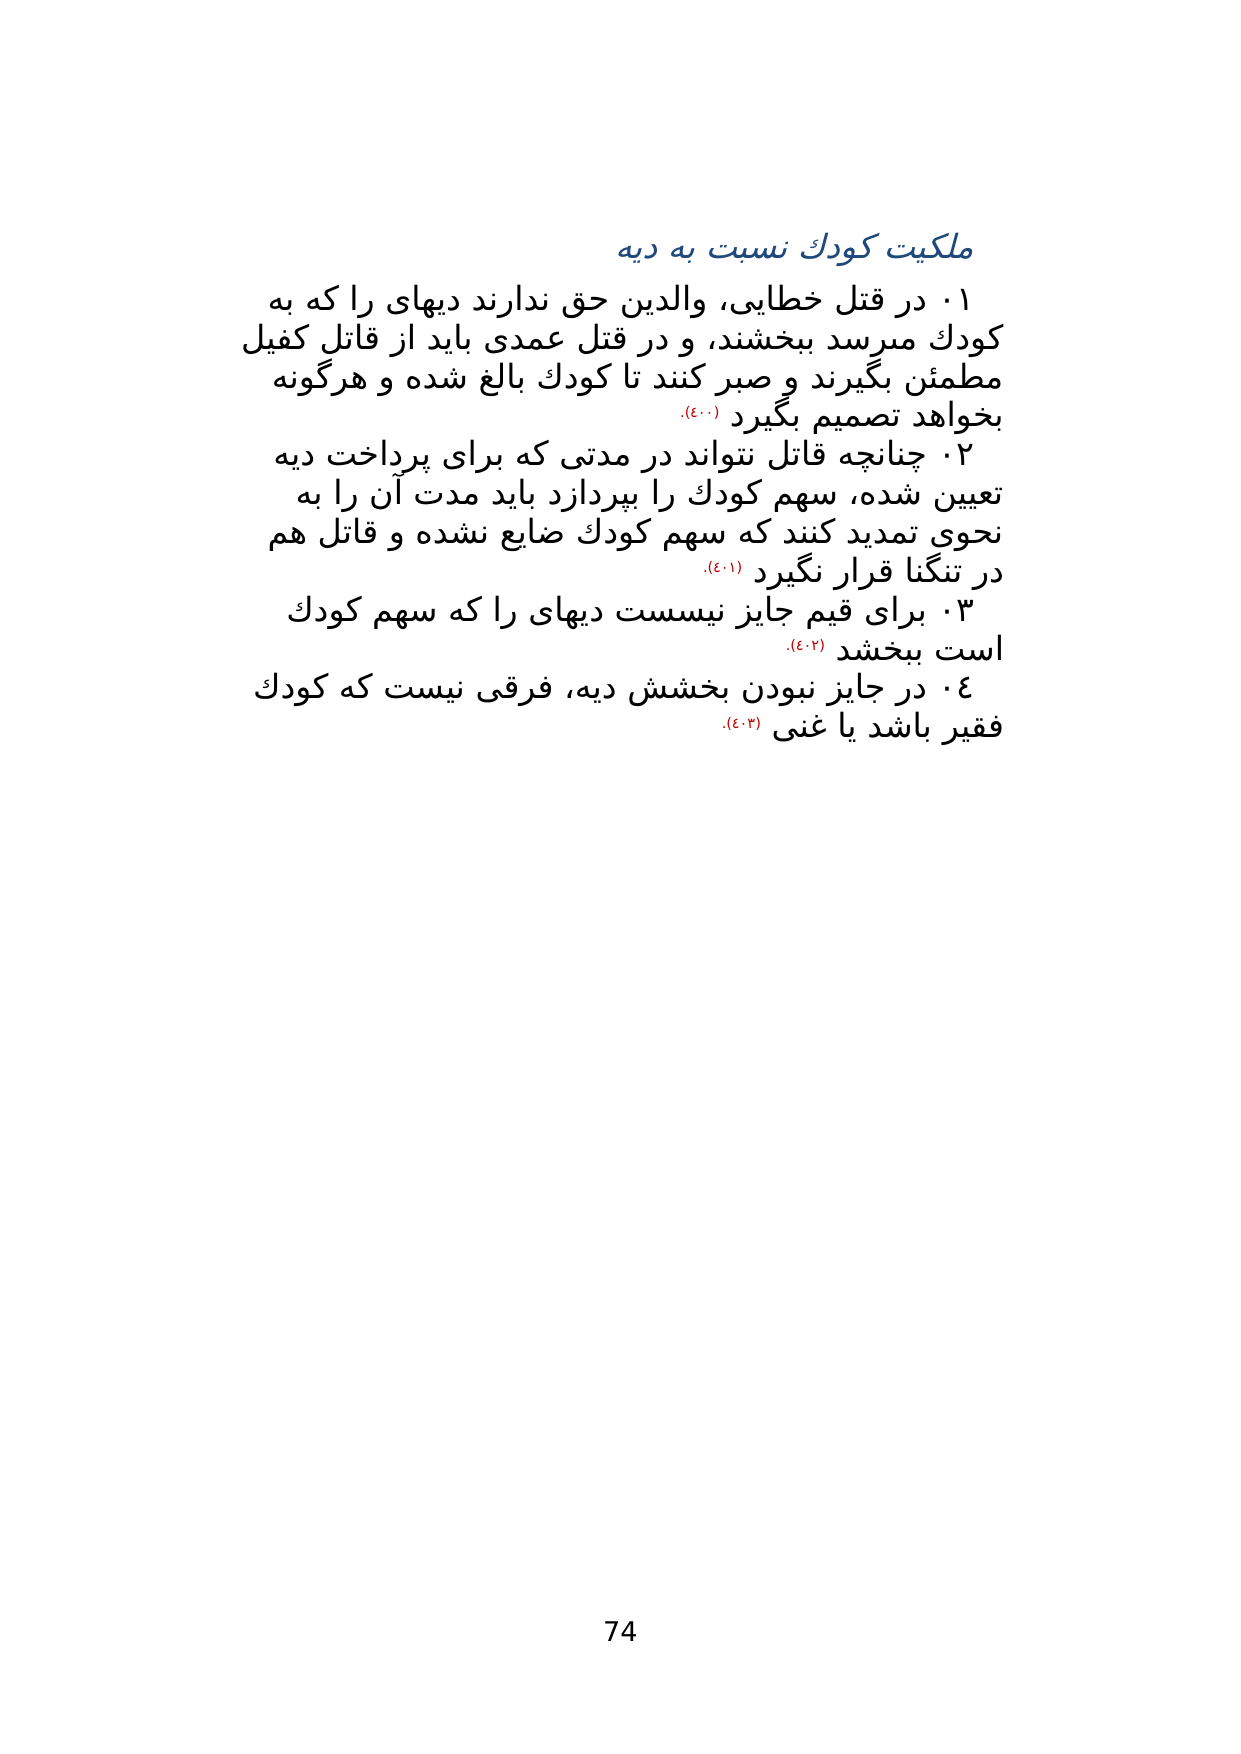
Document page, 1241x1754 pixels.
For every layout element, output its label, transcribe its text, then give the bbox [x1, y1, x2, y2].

text ٠٢ چنانچه قاتل نتواند در مدتى كه براى پرداخت ديه تعيين شده، سهم كودك را بپردازد بايد مدت آن را به نحوى تمديد كنند كه سهم كودك ضايع نشده و قاتل هم در تنگنا قرار نگيرد (٤٠١). [236, 435, 1004, 590]
subtitle ملكيت كودك نسبت به ديه‏ [236, 228, 1004, 267]
text ٠١ در قتل خطايى، والدين حق ندارند ديه‏اى را كه به كودك مى‏رسد ببخشند، و در قتل عمدى بايد از قاتل كفيل مطمئن بگيرند و صبر كنند تا كودك بالغ شده و هرگونه بخواهد تصميم بگيرد (٤٠٠). [236, 279, 1004, 435]
text ٠٤ در جايز نبودن بخشش ديه، فرقى نيست كه كودك فقير باشد يا غنى‏ (٤٠٣). [236, 668, 1004, 746]
text ٠٣ براى قيم جايز نيسست ديه‏اى را كه سهم كودك است ببخشد (٤٠٢). [236, 590, 1004, 668]
